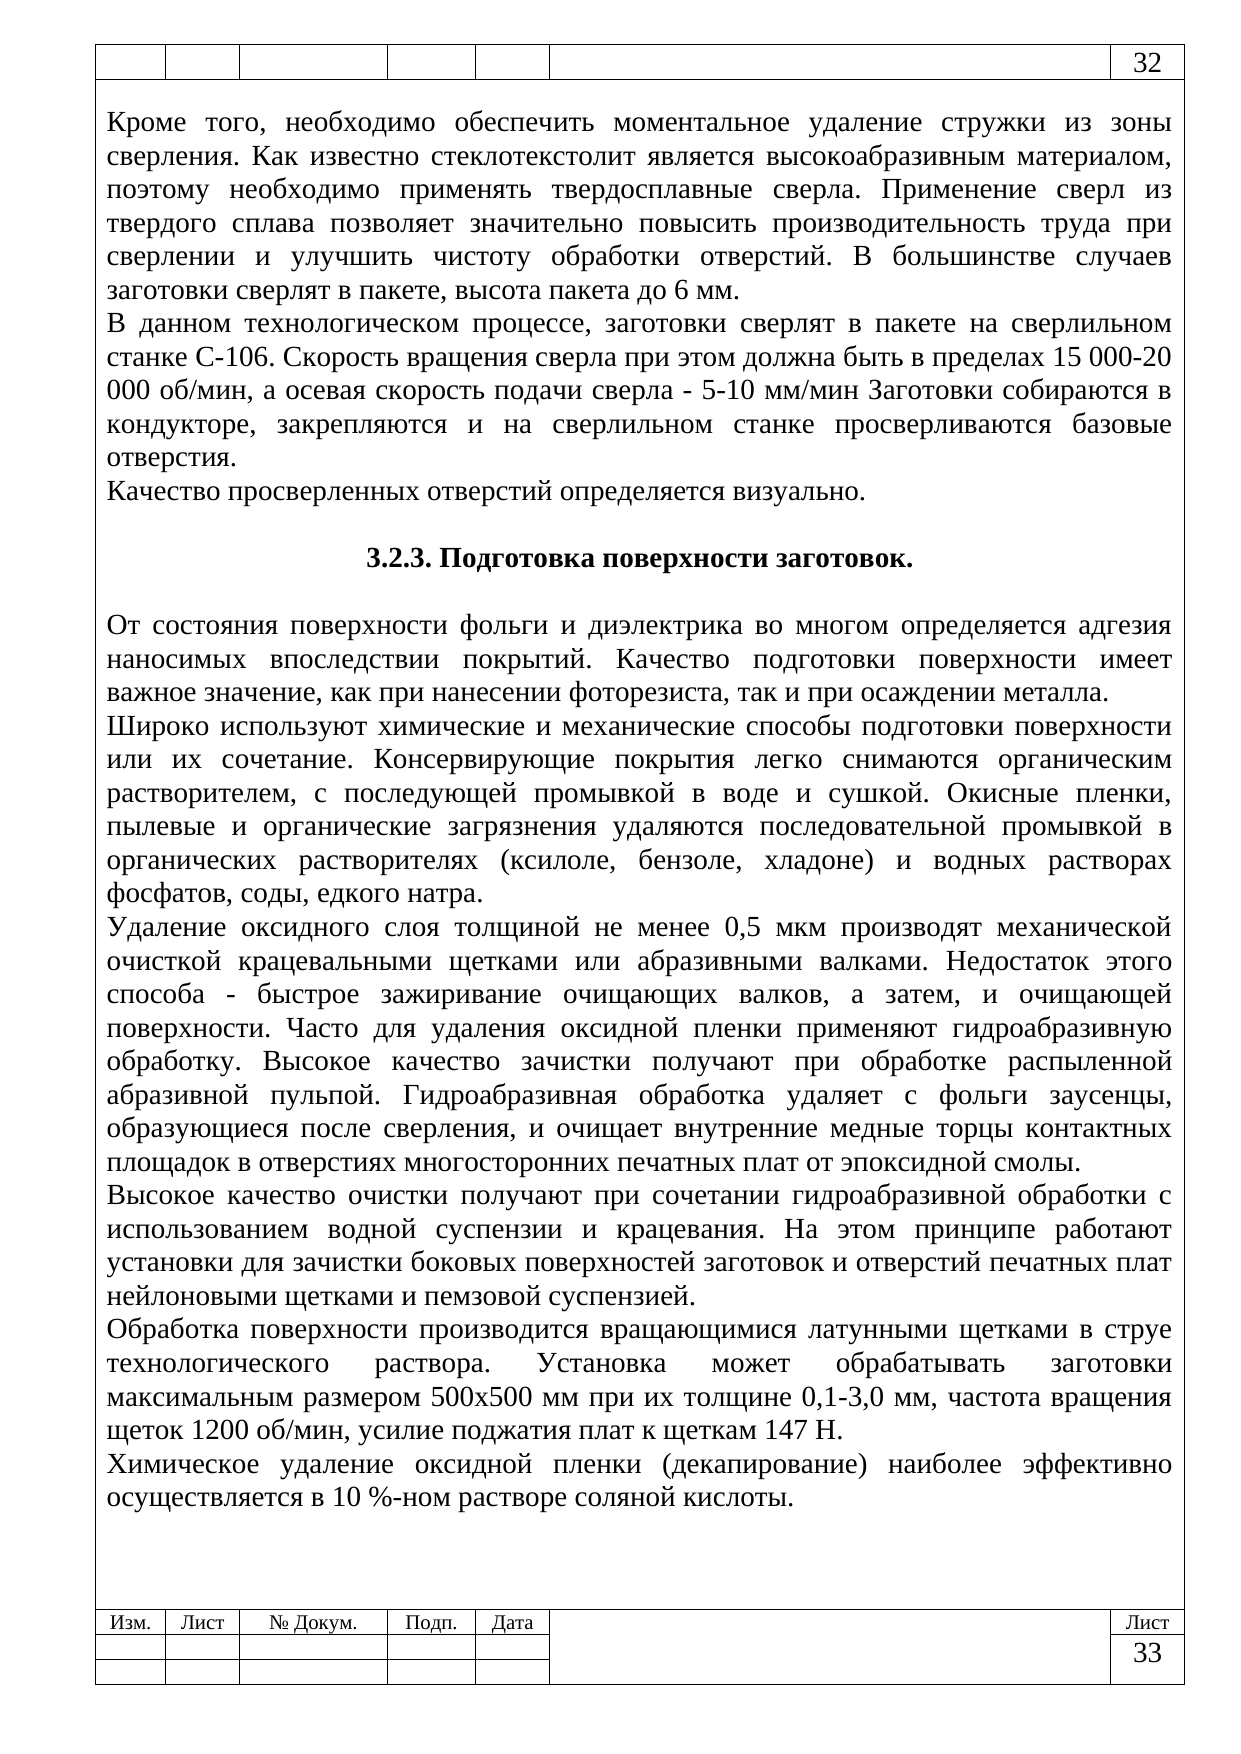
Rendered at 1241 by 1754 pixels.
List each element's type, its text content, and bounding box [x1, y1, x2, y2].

table_cell [476, 45, 549, 79]
table_cell [476, 1660, 549, 1684]
table_cell Подп. [388, 1610, 475, 1634]
table_cell [550, 1610, 1110, 1684]
table_cell [166, 1635, 239, 1659]
table_cell [476, 1635, 549, 1659]
table_cell [166, 45, 239, 79]
table_cell [240, 1660, 387, 1684]
table_cell [240, 45, 387, 79]
table_cell [96, 1660, 165, 1684]
table_cell [96, 45, 165, 79]
table_cell [388, 1635, 475, 1659]
table_cell № Докум. [240, 1610, 387, 1634]
table_cell Дата [476, 1610, 549, 1634]
table_cell [388, 1660, 475, 1684]
table_cell [166, 1660, 239, 1684]
table_cell [240, 1635, 387, 1659]
table_cell 32 [1111, 45, 1184, 79]
table_cell 33 [1111, 1635, 1184, 1684]
table_cell Изм. [96, 1610, 165, 1634]
table_cell [388, 45, 475, 79]
table_cell [96, 1635, 165, 1659]
table_cell Кроме того, необходимо обеспечить моментальное удаление стружки из зоны сверления. Как известно стеклотекстолит является высокоабразивным материалом, поэтому необходимо применять твердосплавные сверла. Применение сверл из твердого сплава позволяет значительно повысить производительность труда при сверлении и улучшить чистоту обработки отверстий. В большинстве случаев заготовки сверлят в пакете, высота пакета до 6 мм. В данном технологическом процессе, заготовки сверлят в пакете на сверлильном станке С-106. Скорость вращения сверла при этом должна быть в пределах 15 000-20 000 об/мин, а осевая скорость подачи сверла - 5-10 мм/мин Заготовки собираются в кондукторе, закрепляются и на сверлильном станке просверливаются базовые отверстия. Качество просверленных отверстий определяется визуально. 3.2.3. Подготовка поверхности заготовок. От состояния поверхности фольги и диэлектрика во многом определяется адгезия наносимых впоследствии покрытий. Качество подготовки поверхности имеет важное значение, как при нанесении фоторезиста, так и при осаждении металла. Широко используют химические и механические способы подготовки поверхности или их сочетание. Консервирующие покрытия легко снимаются органическим растворителем, с последующей промывкой в воде и сушкой. Окисные пленки, пылевые и органические загрязнения удаляются последовательной промывкой в органических растворителях (ксилоле, бензоле, хладоне) и водных растворах фосфатов, соды, едкого натра. Удаление оксидного слоя толщиной не менее 0,5 мкм производят механической очисткой крацевальными щетками или абразивными валками. Недостаток этого способа - быстрое зажиривание очищающих валков, а затем, и очищающей поверхности. Часто для удаления оксидной пленки применяют гидроабразивную обработку. Высокое качество зачистки получают при обработке распыленной абразивной пульпой. Гидроабразивная обработка удаляет с фольги заусенцы, образующиеся после сверления, и очищает внутренние медные торцы контактных площадок в отверстиях многосторонних печатных плат от эпоксидной смолы. Высокое качество очистки получают при сочетании гидроабразивной обработки с использованием водной суспензии и крацевания. На этом принципе работают установки для зачистки боковых поверхностей заготовок и отверстий печатных плат нейлоновыми щетками и пемзовой суспензией. Обработка поверхности производится вращающимися латунными щетками в струе технологического раствора. Установка может обрабатывать заготовки максимальным размером 500х500 мм при их толщине 0,1-3,0 мм, частота вращения щеток 1200 об/мин, усилие поджатия плат к щеткам 147 Н. Химическое удаление оксидной пленки (декапирование) наиболее эффективно осуществляется в 10 %-ном растворе соляной кислоты. [96, 80, 1184, 1609]
table_cell Лист [166, 1610, 239, 1634]
table_cell Лист [1111, 1610, 1184, 1634]
